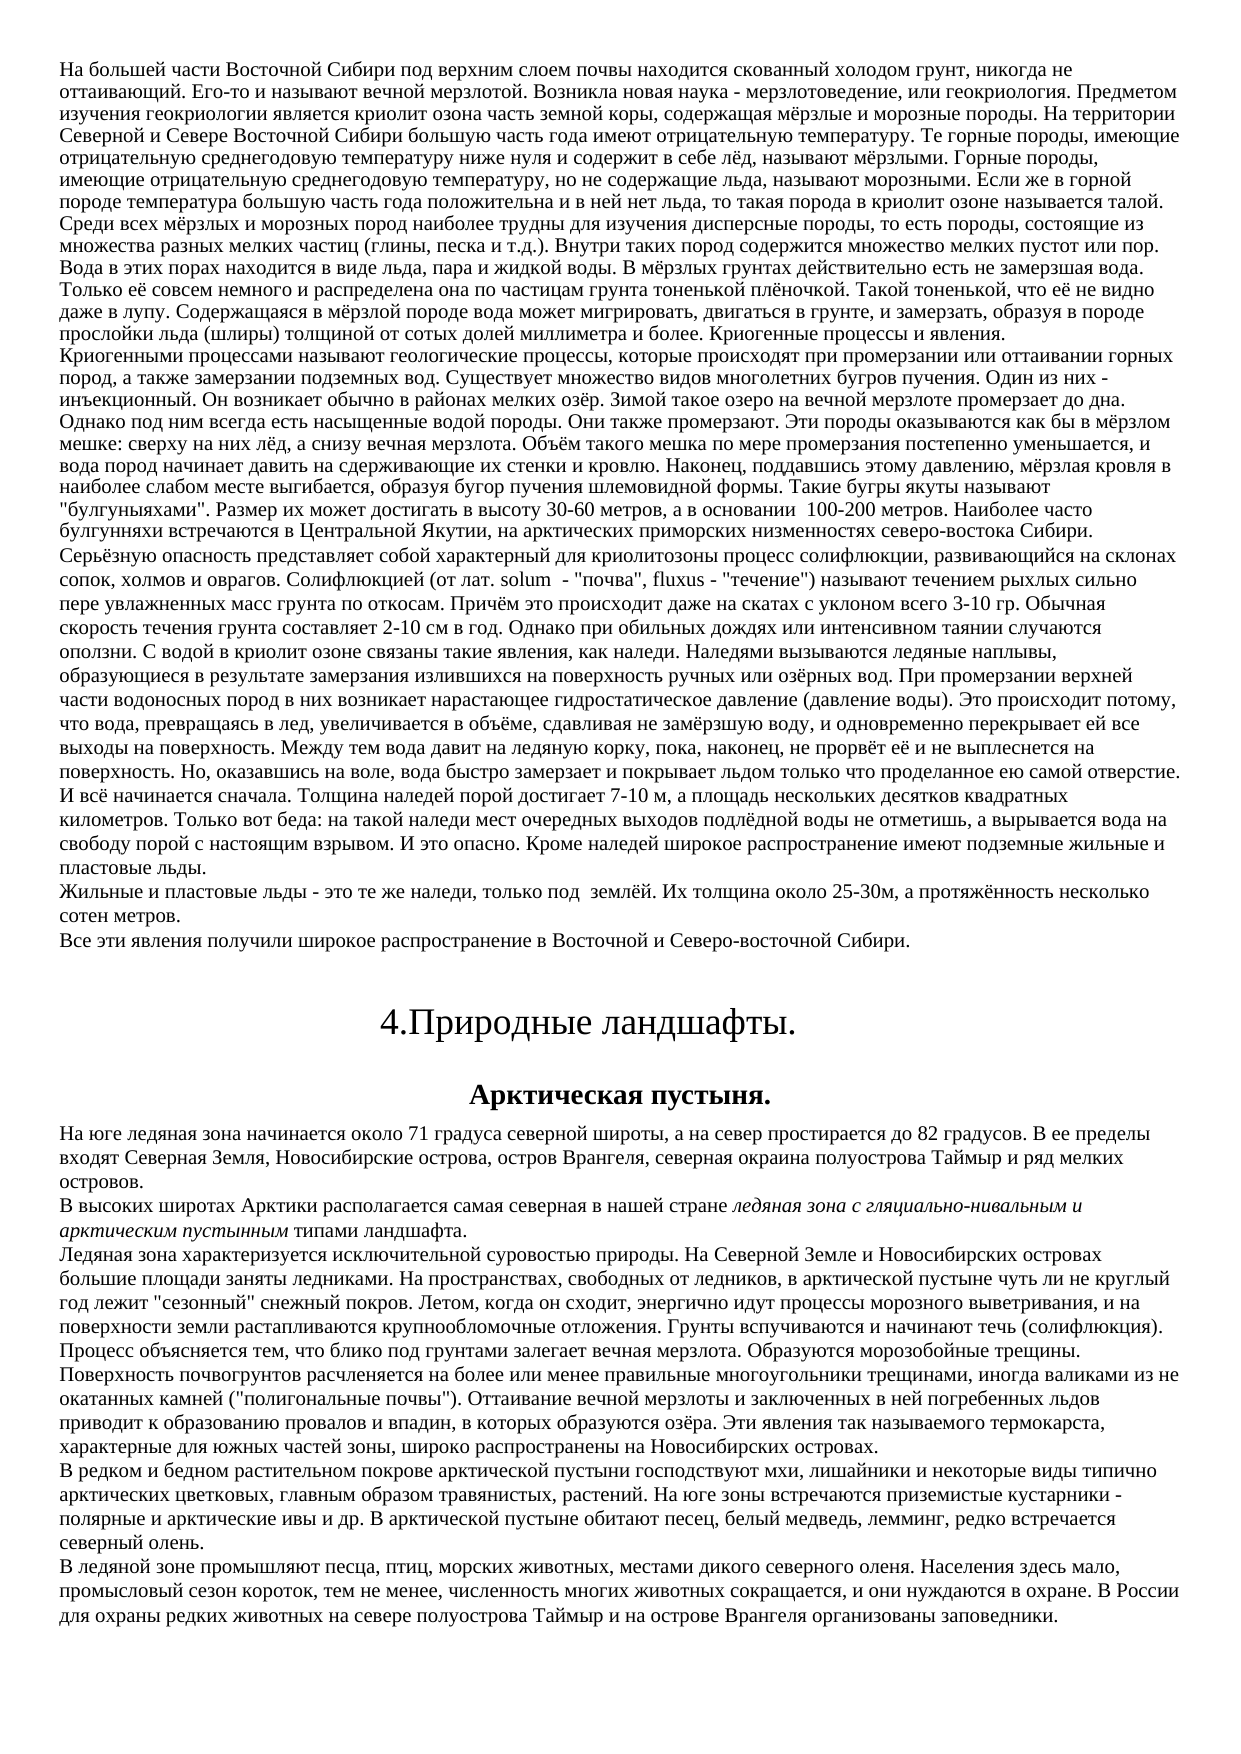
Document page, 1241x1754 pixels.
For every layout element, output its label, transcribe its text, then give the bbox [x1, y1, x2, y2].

text 4.Природные ландшафты. [59, 1000, 1181, 1043]
text Серьёзную опасность представляет собой характерный для криолитозоны процесс солифлюкции, развивающийся на склонах сопок, холмов и оврагов. Солифлюкцией (от лат. solum - "почва", fluxus - "течение") называют течением рыхлых сильно пере увлажненных масс грунта по откосам. Причём это происходит даже на скатах с уклоном всего 3-10 гр. Обычная скорость течения грунта составляет 2-10 см в год. Однако при обильных дождях или интенсивном таянии случаются оползни. С водой в криолит озоне связаны такие явления, как наледи. Наледями вызываются ледяные наплывы, образующиеся в результате замерзания излившихся на поверхность ручных или озёрных вод. При промерзании верхней части водоносных пород в них возникает нарастающее гидростатическое давление (давление воды). Это происходит потому, что вода, превращаясь в лед, увеличивается в объёме, сдавливая не замёрзшую воду, и одновременно перекрывает ей все выходы на поверхность. Между тем вода давит на ледяную корку, пока, наконец, не прорвёт её и не выплеснется на поверхность. Но, оказавшись на воле, вода быстро замерзает и покрывает льдом только что проделанное ею самой отверстие. И всё начинается сначала. Толщина наледей порой достигает 7-10 м, а площадь нескольких десятков квадратных километров. Только вот беда: на такой наледи мест очередных выходов подлёдной воды не отметишь, а вырывается вода на свободу порой с настоящим взрывом. И это опасно. Кроме наледей широкое распространение имеют подземные жильные и пластовые льды. [59, 542, 1181, 879]
text На юге ледяная зона начинается около 71 градуса северной широты, а на север простирается до 82 градусов. В ее пределы входят Северная Земля, Новосибирские острова, остров Врангеля, северная окраина полуострова Таймыр и ряд мелких островов. В высоких широтах Арктики располагается самая северная в нашей стране ледяная зона с гляциально-нивальным и арктическим пустынным типами ландшафта. Ледяная зона характеризуется исключительной суровостью природы. На Северной Земле и Новосибирских островах большие площади заняты ледниками. На пространствах, свободных от ледников, в арктической пустыне чуть ли не круглый год лежит "сезонный" снежный покров. Летом, когда он сходит, энергично идут процессы морозного выветривания, и на поверхности земли растапливаются крупнообломочные отложения. Грунты вспучиваются и начинают течь (солифлюкция). Процесс объясняется тем, что блико под грунтами залегает вечная мерзлота. Образуются морозобойные трещины. Поверхность почвогрунтов расчленяется на более или менее правильные многоугольники трещинами, иногда валиками из не окатанных камней ("полигональные почвы"). Оттаивание вечной мерзлоты и заключенных в ней погребенных льдов приводит к образованию провалов и впадин, в которых образуются озёра. Эти явления так называемого термокарста, характерные для южных частей зоны, широко распространены на Новосибирских островах. В редком и бедном растительном покрове арктической пустыни господствуют мхи, лишайники и некоторые виды типично арктических цветковых, главным образом травянистых, растений. На юге зоны встречаются приземистые кустарники - полярные и арктические ивы и др. В арктической пустыне обитают песец, белый медведь, лемминг, редко встречается северный олень. В ледяной зоне промышляют песца, птиц, морских животных, местами дикого северного оленя. Населения здесь мало, промысловый сезон короток, тем не менее, численность многих животных сокращается, и они нуждаются в охране. В России для охраны редких животных на севере полуострова Таймыр и на острове Врангеля организованы заповедники. [59, 1121, 1181, 1627]
text Криогенными процессами называют геологические процессы, которые происходят при промерзании или оттаивании горных пород, а также замерзании подземных вод. Существует множество видов многолетних бугров пучения. Один из них - инъекционный. Он возникает обычно в районах мелких озёр. Зимой такое озеро на вечной мерзлоте промерзает до дна. Однако под ним всегда есть насыщенные водой породы. Они также промерзают. Эти породы оказываются как бы в мёрзлом мешке: сверху на них лёд, а снизу вечная мерзлота. Объём такого мешка по мере промерзания постепенно уменьшается, и вода пород начинает давить на сдерживающие их стенки и кровлю. Наконец, поддавшись этому давлению, мёрзлая кровля в наиболее слабом месте выгибается, образуя бугор пучения шлемовидной формы. Такие бугры якуты называют "булгуныяхами". Размер их может достигать в высоту 30-60 метров, а в основании 100-200 метров. Наиболее часто булгунняхи встречаются в Центральной Якутии, на арктических приморских низменностях северо-востока Сибири. [59, 345, 1181, 542]
text Жильные и пластовые льды - это те же наледи, только под землёй. Их толщина около 25-30м, а протяжённость несколько сотен метров. [59, 879, 1181, 927]
text На большей части Восточной Сибири под верхним слоем почвы находится скованный холодом грунт, никогда не оттаивающий. Его-то и называют вечной мерзлотой. Возникла новая наука - мерзлотоведение, или геокриология. Предметом изучения геокриологии является криолит озона часть земной коры, содержащая мёрзлые и морозные породы. На территории Северной и Севере Восточной Сибири большую часть года имеют отрицательную температуру. Те горные породы, имеющие отрицательную среднегодовую температуру ниже нуля и содержит в себе лёд, называют мёрзлыми. Горные породы, имеющие отрицательную среднегодовую температуру, но не содержащие льда, называют морозными. Если же в горной породе температура большую часть года положительна и в ней нет льда, то такая порода в криолит озоне называется талой. Среди всех мёрзлых и морозных пород наиболее трудны для изучения дисперсные породы, то есть породы, состоящие из множества разных мелких частиц (глины, песка и т.д.). Внутри таких пород содержится множество мелких пустот или пор. Вода в этих порах находится в виде льда, пара и жидкой воды. В мёрзлых грунтах действительно есть не замерзшая вода. Только её совсем немного и распределена она по частицам грунта тоненькой плёночкой. Такой тоненькой, что её не видно даже в лупу. Содержащаяся в мёрзлой породе вода может мигрировать, двигаться в грунте, и замерзать, образуя в породе прослойки льда (шлиры) толщиной от сотых долей миллиметра и более. Криогенные процессы и явления. [59, 59, 1181, 345]
text Арктическая пустыня. [59, 1077, 1181, 1111]
text Все эти явления получили широкое распространение в Восточной и Северо-восточной Сибири. [59, 927, 1181, 952]
